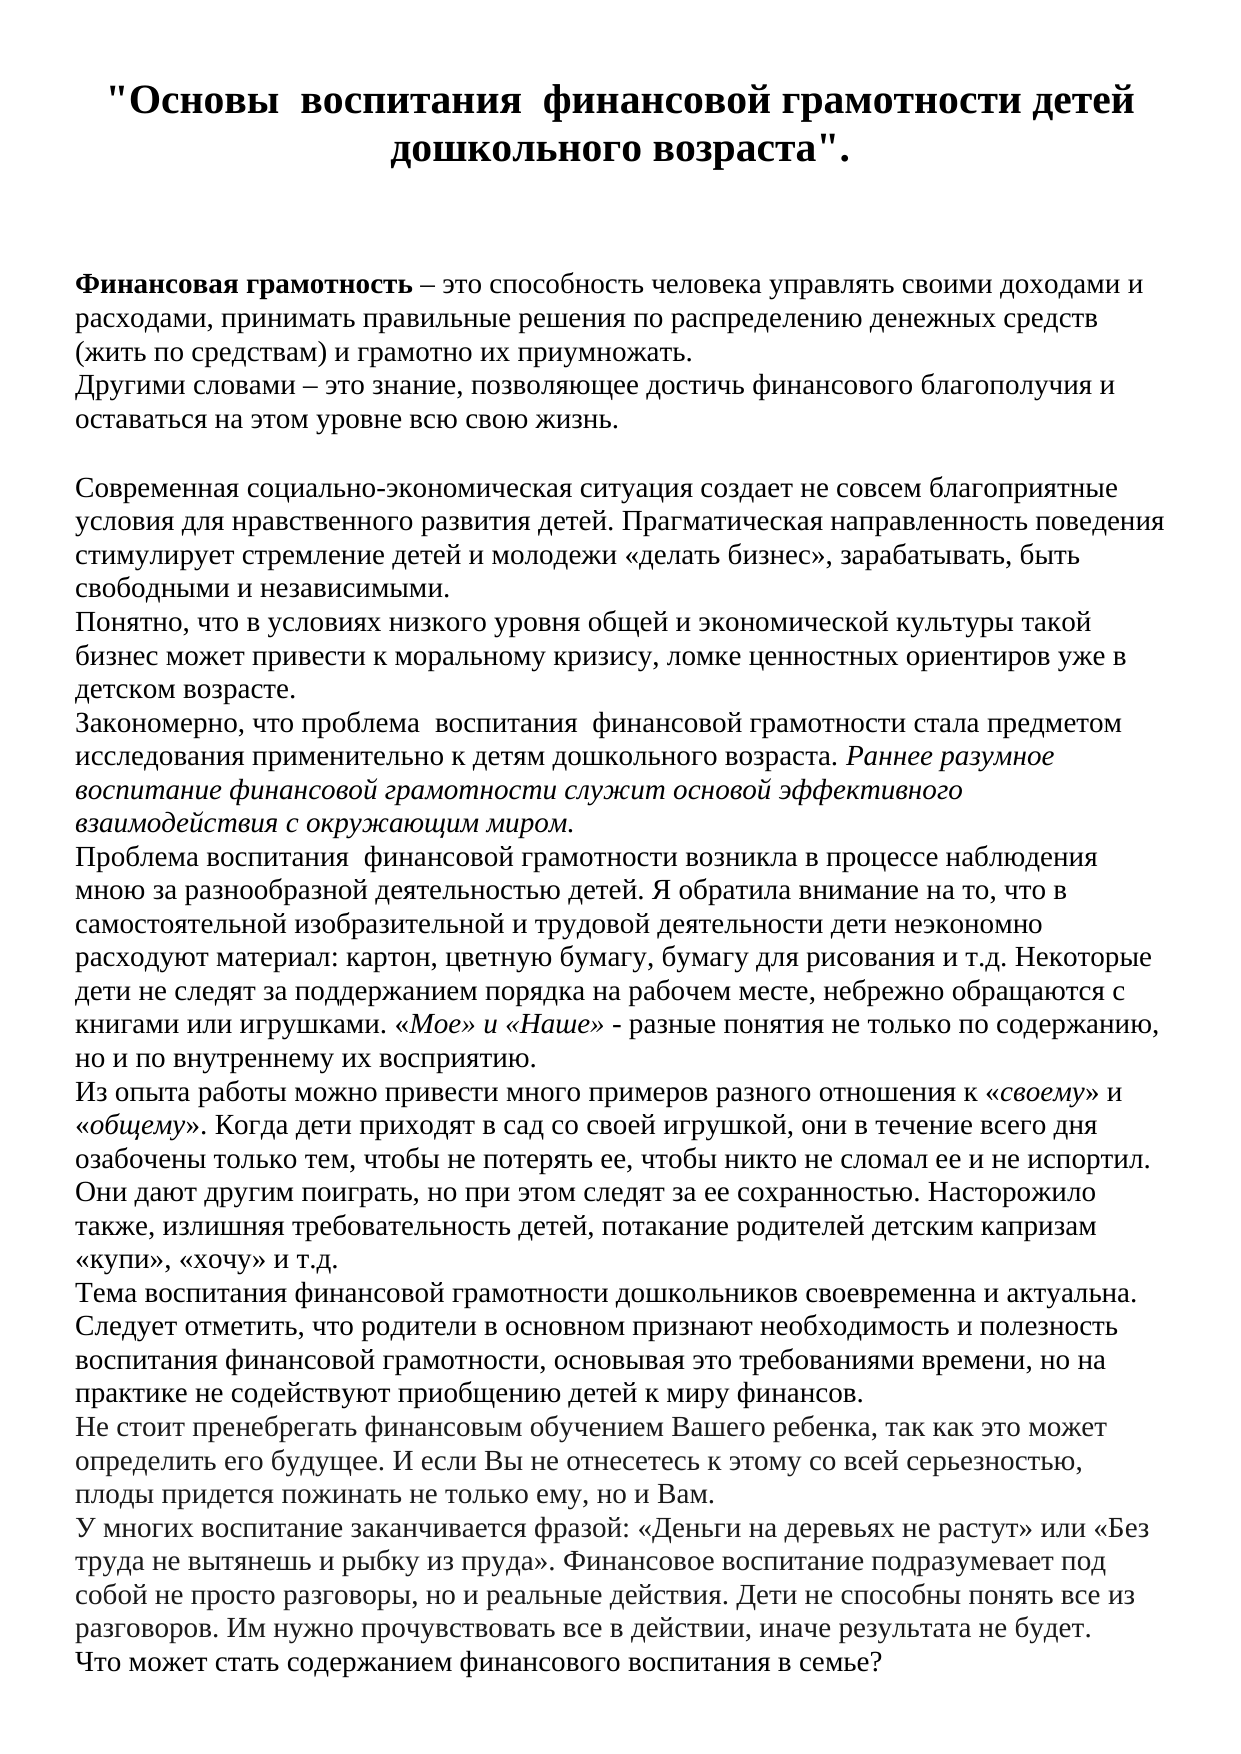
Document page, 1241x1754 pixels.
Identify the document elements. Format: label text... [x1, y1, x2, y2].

text Понятно, что в условиях низкого уровня общей и экономической культуры такой бизнес может привести к моральному кризису, ломке ценностных ориентиров уже в детском возрасте. [75, 604, 1165, 705]
text Закономерно, что проблема воспитания финансовой грамотности стала предметом исследования применительно к детям дошкольного возраста. Раннее разумное воспитание финансовой грамотности служит основой эффективного взаимодействия с окружающим миром. [75, 705, 1165, 839]
text Из опыта работы можно привести много примеров разного отношения к «своему» и «общему». Когда дети приходят в сад со своей игрушкой, они в течение всего дня озабочены только тем, чтобы не потерять ее, чтобы никто не сломал ее и не испортил. Они дают другим поиграть, но при этом следят за ее сохранностью. Насторожило также, излишняя требовательность детей, потакание родителей детским капризам «купи», «хочу» и т.д. [75, 1074, 1165, 1275]
text Не стоит пренебрегать финансовым обучением Вашего ребенка, так как это может определить его будущее. И если Вы не отнесетесь к этому со всей серьезностью, плоды придется пожинать не только ему, но и Вам. [75, 1409, 1165, 1510]
text Современная социально-экономическая ситуация создает не совсем благоприятные условия для нравственного развития детей. Прагматическая направленность поведения стимулирует стремление детей и молодежи «делать бизнес», зарабатывать, быть свободными и независимыми. [75, 470, 1165, 604]
text Финансовая грамотность – это способность человека управлять своими доходами и расходами, принимать правильные решения по распределению денежных средств (жить по средствам) и грамотно их приумножать. [75, 267, 1165, 367]
text "Основы воспитания финансовой грамотности детей дошкольного возраста". [75, 75, 1165, 171]
text Другими словами – это знание, позволяющее достичь финансового благополучия и оставаться на этом уровне всю свою жизнь. [75, 367, 1165, 434]
text Тема воспитания финансовой грамотности дошкольников своевременна и актуальна. Следует отметить, что родители в основном признают необходимость и полезность воспитания финансовой грамотности, основывая это требованиями времени, но на практике не содействуют приобщению детей к миру финансов. [75, 1275, 1165, 1409]
text У многих воспитание заканчивается фразой: «Деньги на деревьях не растут» или «Без труда не вытянешь и рыбку из пруда». Финансовое воспитание подразумевает под собой не просто разговоры, но и реальные действия. Дети не способны понять все из разговоров. Им нужно прочувствовать все в действии, иначе результата не будет. Что может стать содержанием финансового воспитания в семье? [75, 1510, 1165, 1677]
text Проблема воспитания финансовой грамотности возникла в процессе наблюдения мною за разнообразной деятельностью детей. Я обратила внимание на то, что в самостоятельной изобразительной и трудовой деятельности дети неэкономно расходуют материал: картон, цветную бумагу, бумагу для рисования и т.д. Некоторые дети не следят за поддержанием порядка на рабочем месте, небрежно обращаются с книгами или игрушками. «Мое» и «Наше» - разные понятия не только по содержанию, но и по внутреннему их восприятию. [75, 839, 1165, 1074]
